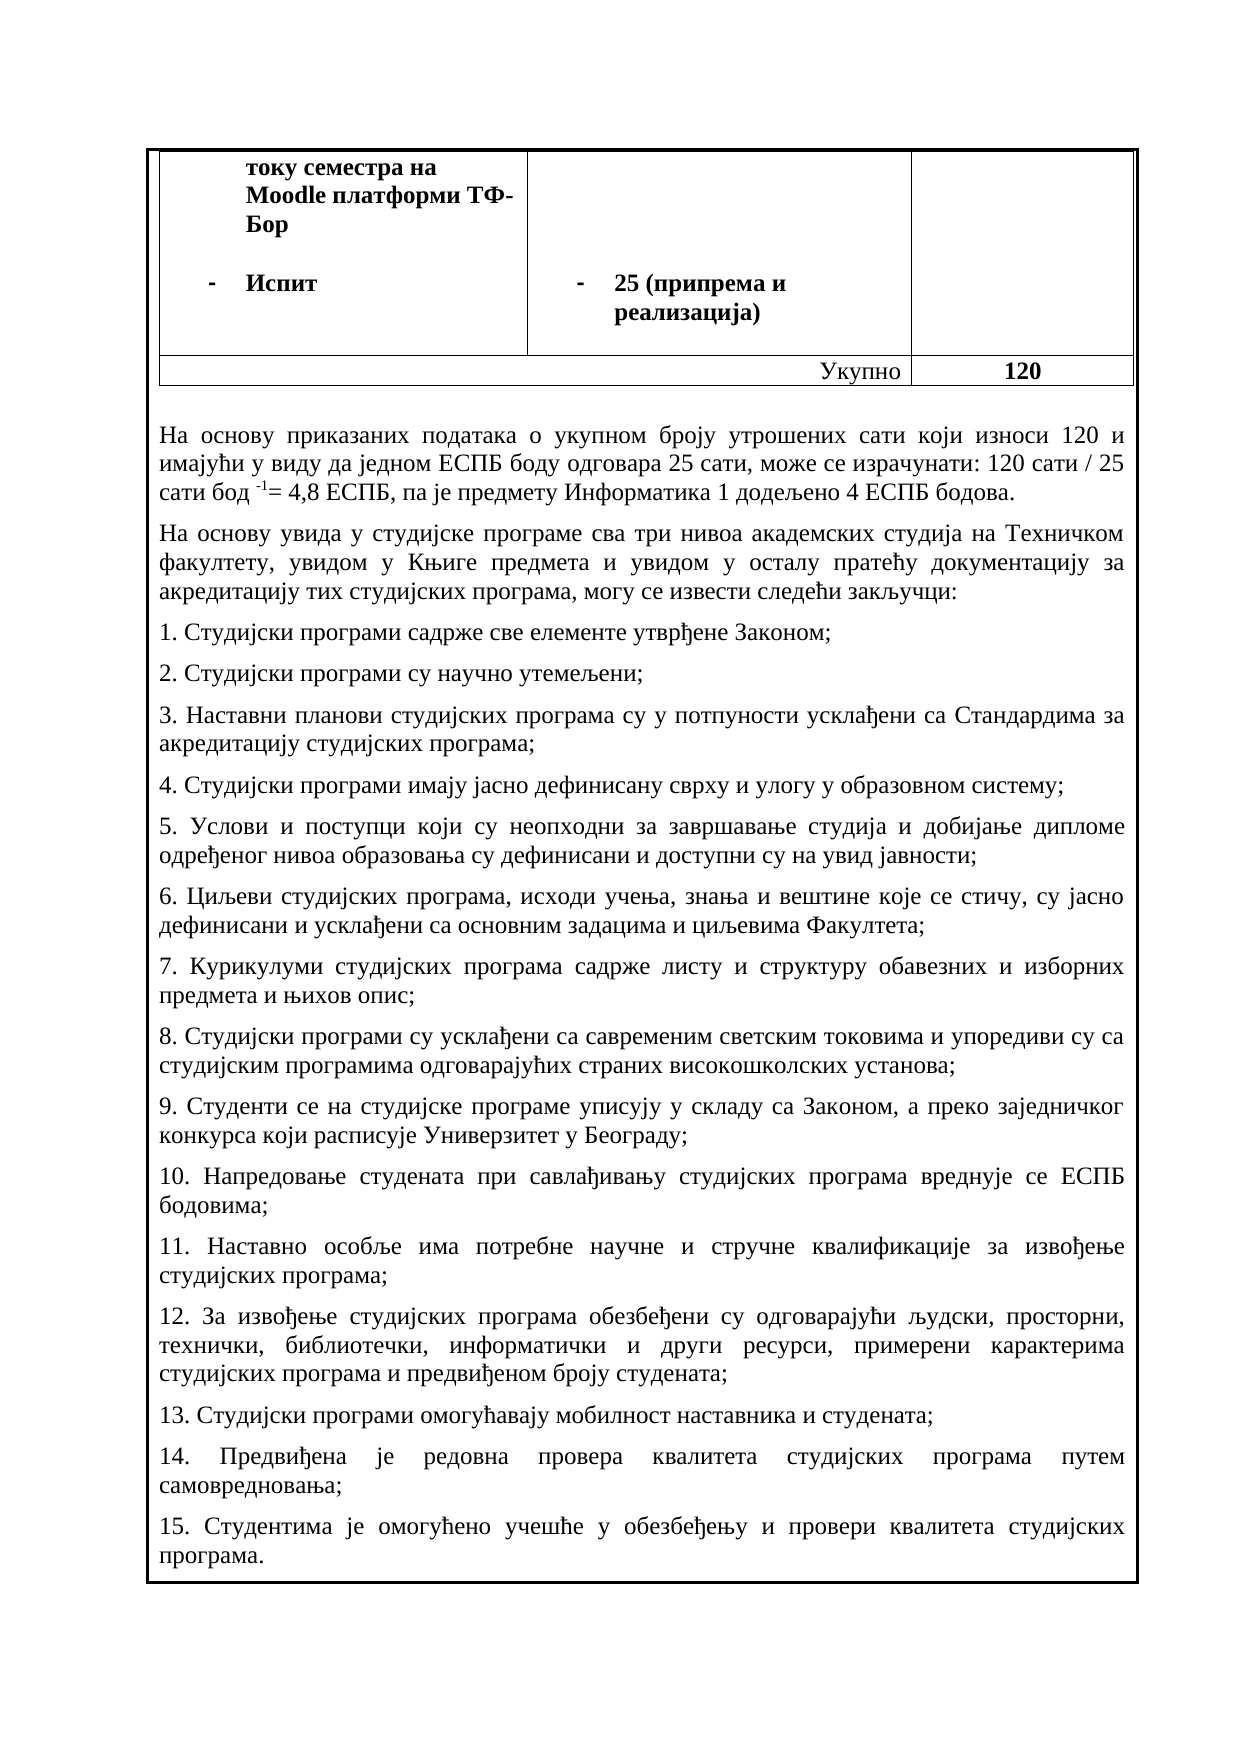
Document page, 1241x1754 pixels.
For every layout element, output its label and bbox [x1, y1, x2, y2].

table_cell [149, 151, 1136, 1581]
